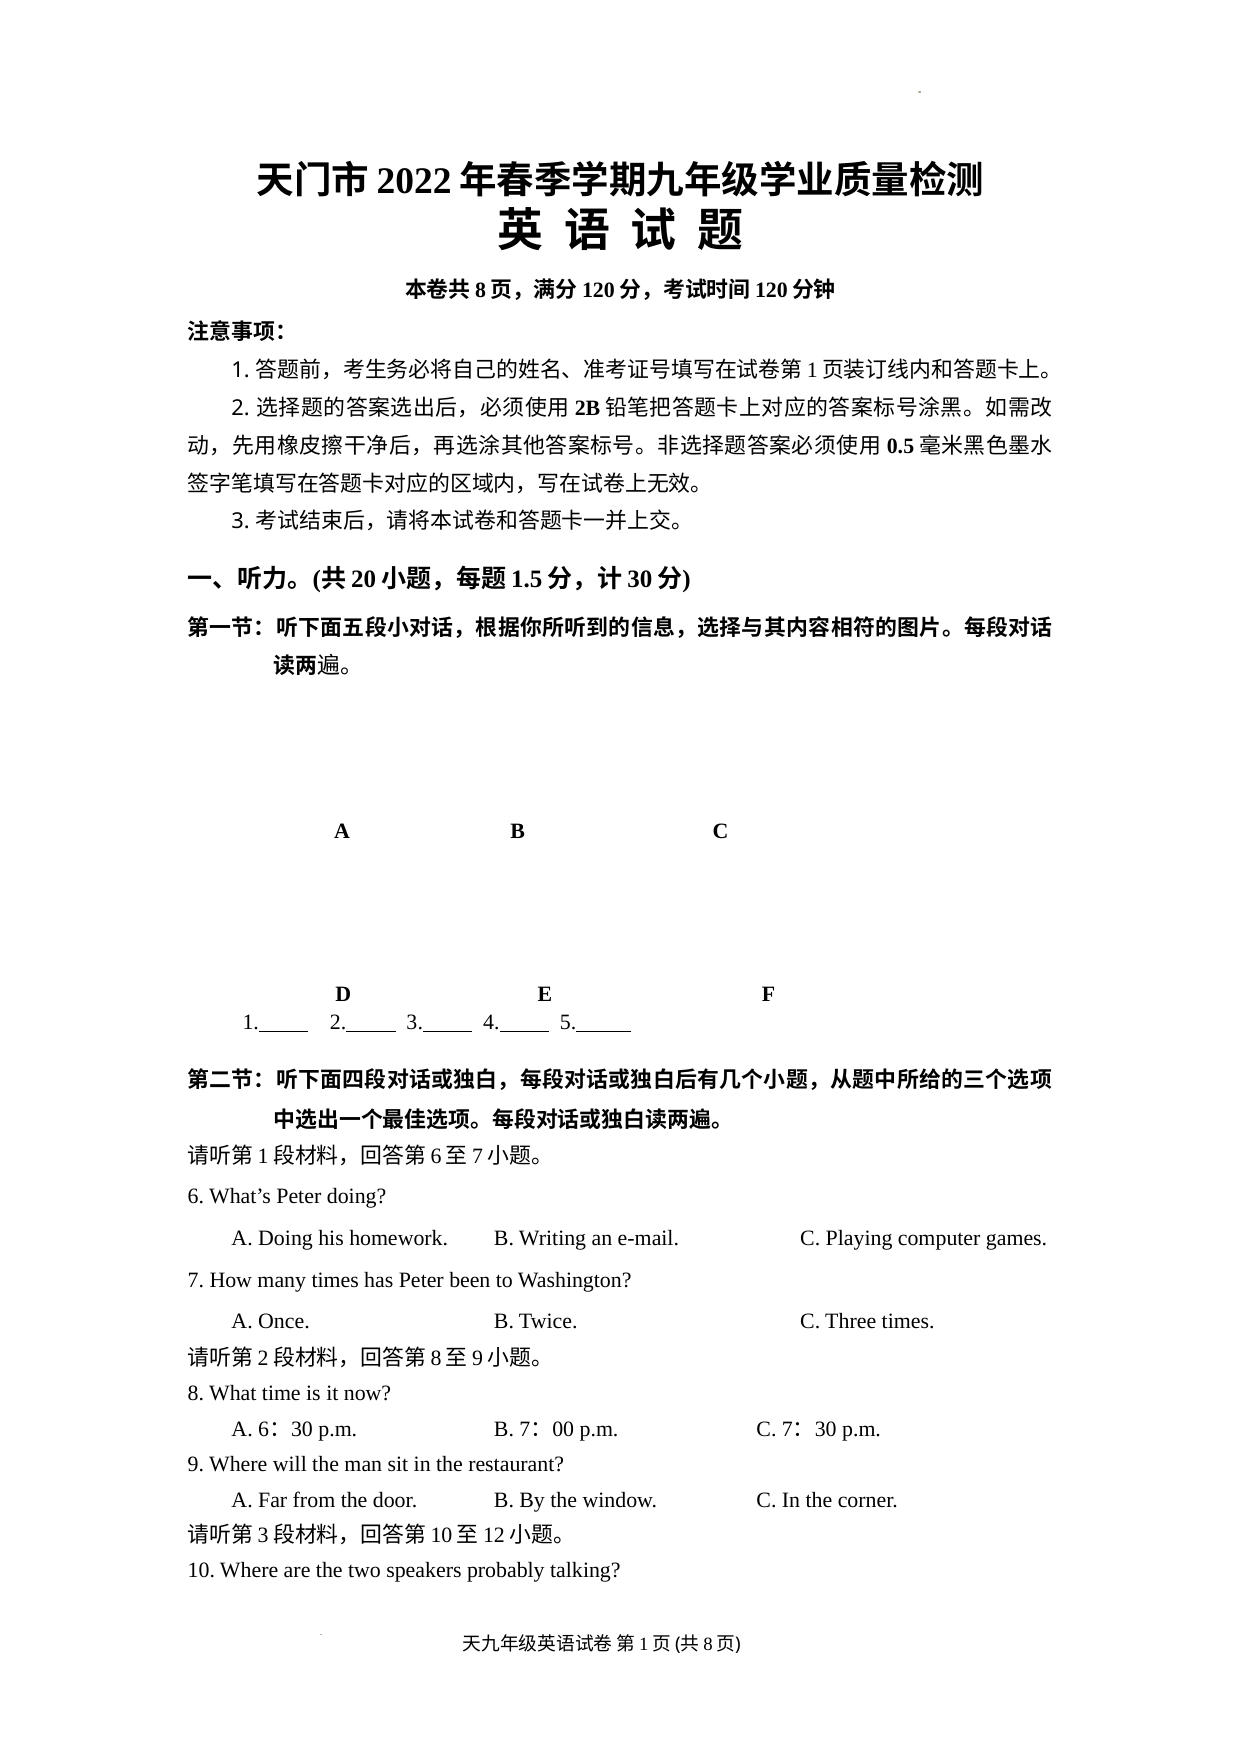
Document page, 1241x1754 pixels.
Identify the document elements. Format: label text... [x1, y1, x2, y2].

text 1. 答题前，考生务必将自己的姓名、准考证号填写在试卷第1页装订线内和答题卡上。 [187, 352, 1053, 383]
text 英 语 试 题 [187, 204, 1053, 256]
text A. 6：30 p.m. B. 7：00 p.m. C. 7：30 p.m. [187, 1408, 1053, 1443]
text 天门市2022年春季学期九年级学业质量检测 [187, 150, 1053, 204]
text 10. Where are the two speakers probably talking? [187, 1549, 1053, 1585]
text 6. What’s Peter doing? [187, 1170, 1053, 1212]
text A. Once. B. Twice. C. Three times. [231, 1295, 1053, 1337]
text A. Far from the door. B. By the window. C. In the corner. [187, 1479, 1053, 1514]
text 1. 2. 3. 4. 5. [187, 1006, 1053, 1035]
text 一、听力。(共20小题，每题1.5分，计30分) [187, 557, 1053, 595]
text 本卷共8页，满分120分，考试时间120分钟 [187, 264, 1053, 306]
text 第一节：听下面五段小对话，根据你所听到的信息，选择与其内容相符的图片。每段对话读两遍。 [187, 606, 1053, 681]
text 9. Where will the man sit in the restaurant? [187, 1443, 1053, 1479]
text 2. 选择题的答案选出后，必须使用2B铅笔把答题卡上对应的答案标号涂黑。如需改动，先用橡皮擦干净后，再选涂其他答案标号。非选择题答案必须使用0.5毫米黑色墨水签字笔填写在答题卡对应的区域内，写在试卷上无效。 [187, 390, 1053, 497]
text A. Doing his homework. B. Writing an e-mail. C. Playing computer games. [231, 1212, 1053, 1254]
text 请听第1段材料，回答第6至7小题。 [187, 1135, 1053, 1170]
text A B C [187, 818, 1053, 843]
text D E F [187, 981, 1053, 1006]
text 请听第3段材料，回答第10至12小题。 [187, 1514, 1053, 1549]
text 第二节：听下面四段对话或独白，每段对话或独白后有几个小题，从题中所给的三个选项中选出一个最佳选项。每段对话或独白读两遍。 [187, 1056, 1053, 1135]
text 3. 考试结束后，请将本试卷和答题卡一并上交。 [187, 503, 1053, 535]
text 注意事项： [187, 314, 1053, 345]
text 请听第2段材料，回答第8至9小题。 [187, 1337, 1053, 1372]
text 8. What time is it now? [187, 1372, 1053, 1408]
text 7. How many times has Peter been to Washington? [187, 1254, 1053, 1295]
